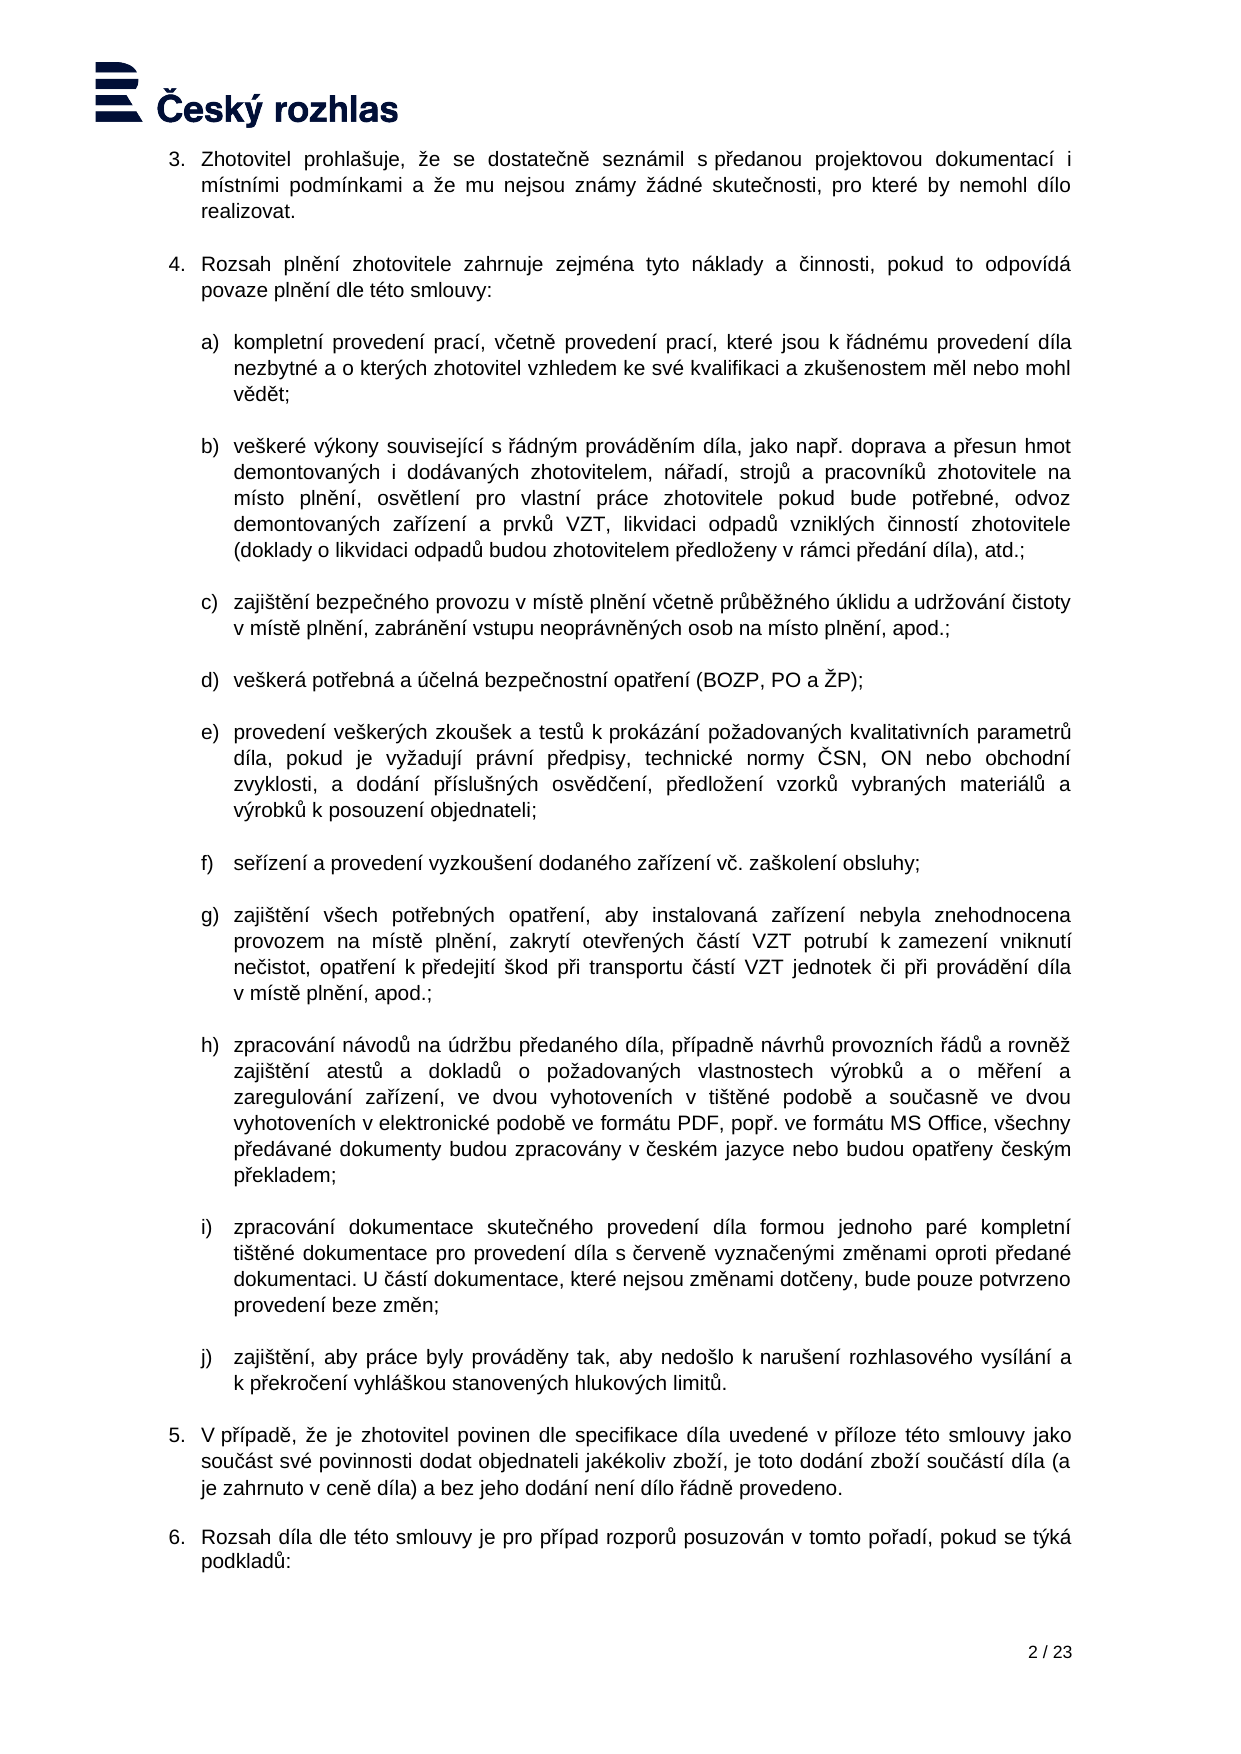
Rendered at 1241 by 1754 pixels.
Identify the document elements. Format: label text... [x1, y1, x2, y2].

list seřízení a provedení vyzkoušení dodaného zařízení vč. zaškolení obsluhy; [201, 849, 1072, 875]
list zajištění bezpečného provozu v místě plnění včetně průběžného úklidu a udržování čistoty v místě plnění, zabránění vstupu neoprávněných osob na místo plnění, apod.; [201, 589, 1072, 641]
picture [95, 62, 398, 128]
list veškerá potřebná a účelná bezpečnostní opatření (BOZP, PO a ŽP); [201, 667, 1072, 693]
list Rozsah díla dle této smlouvy je pro případ rozporů posuzován v tomto pořadí, pokud se týká podkladů: [168, 1526, 1072, 1573]
list provedení veškerých zkoušek a testů k prokázání požadovaných kvalitativních parametrů díla, pokud je vyžadují právní předpisy, technické normy ČSN, ON nebo obchodní zvyklosti, a dodání příslušných osvědčení, předložení vzorků vybraných materiálů a výrobků k posouzení objednateli; [201, 719, 1072, 823]
list Rozsah plnění zhotovitele zahrnuje zejména tyto náklady a činnosti, pokud to odpovídá povaze plnění dle této smlouvy: [168, 250, 1072, 302]
list kompletní provedení prací, včetně provedení prací, které jsou k řádnému provedení díla nezbytné a o kterých zhotovitel vzhledem ke své kvalifikaci a zkušenostem měl nebo mohl vědět; [201, 328, 1072, 406]
list zpracování dokumentace skutečného provedení díla formou jednoho paré kompletní tištěné dokumentace pro provedení díla s červeně vyznačenými změnami oproti předané dokumentaci. U částí dokumentace, které nejsou změnami dotčeny, bude pouze potvrzeno provedení beze změn; [201, 1214, 1072, 1318]
list veškeré výkony související s řádným prováděním díla, jako např. doprava a přesun hmot demontovaných i dodávaných zhotovitelem, nářadí, strojů a pracovníků zhotovitele na místo plnění, osvětlení pro vlastní práce zhotovitele pokud bude potřebné, odvoz demontovaných zařízení a prvků VZT, likvidaci odpadů vzniklých činností zhotovitele (doklady o likvidaci odpadů budou zhotovitelem předloženy v rámci předání díla), atd.; [201, 432, 1072, 563]
list zpracování návodů na údržbu předaného díla, případně návrhů provozních řádů a rovněž zajištění atestů a dokladů o požadovaných vlastnostech výrobků a o měření a zaregulování zařízení, ve dvou vyhotoveních v tištěné podobě a současně ve dvou vyhotoveních v elektronické podobě ve formátu PDF, popř. ve formátu MS Office, všechny předávané dokumenty budou zpracovány v českém jazyce nebo budou opatřeny českým překladem; [201, 1031, 1072, 1188]
list zajištění, aby práce byly prováděny tak, aby nedošlo k narušení rozhlasového vysílání a k překročení vyhláškou stanovených hlukových limitů. [201, 1344, 1072, 1396]
list Zhotovitel prohlašuje, že se dostatečně seznámil s předanou projektovou dokumentací i místními podmínkami a že mu nejsou známy žádné skutečnosti, pro které by nemohl dílo realizovat. [168, 146, 1072, 224]
list V případě, že je zhotovitel povinen dle specifikace díla uvedené v příloze této smlouvy jako součást své povinnosti dodat objednateli jakékoliv zboží, je toto dodání zboží součástí díla (a je zahrnuto v ceně díla) a bez jeho dodání není dílo řádně provedeno. [168, 1422, 1072, 1500]
list zajištění všech potřebných opatření, aby instalovaná zařízení nebyla znehodnocena provozem na místě plnění, zakrytí otevřených částí VZT potrubí k zamezení vniknutí nečistot, opatření k předejití škod při transportu částí VZT jednotek či při provádění díla v místě plnění, apod.; [201, 901, 1072, 1005]
